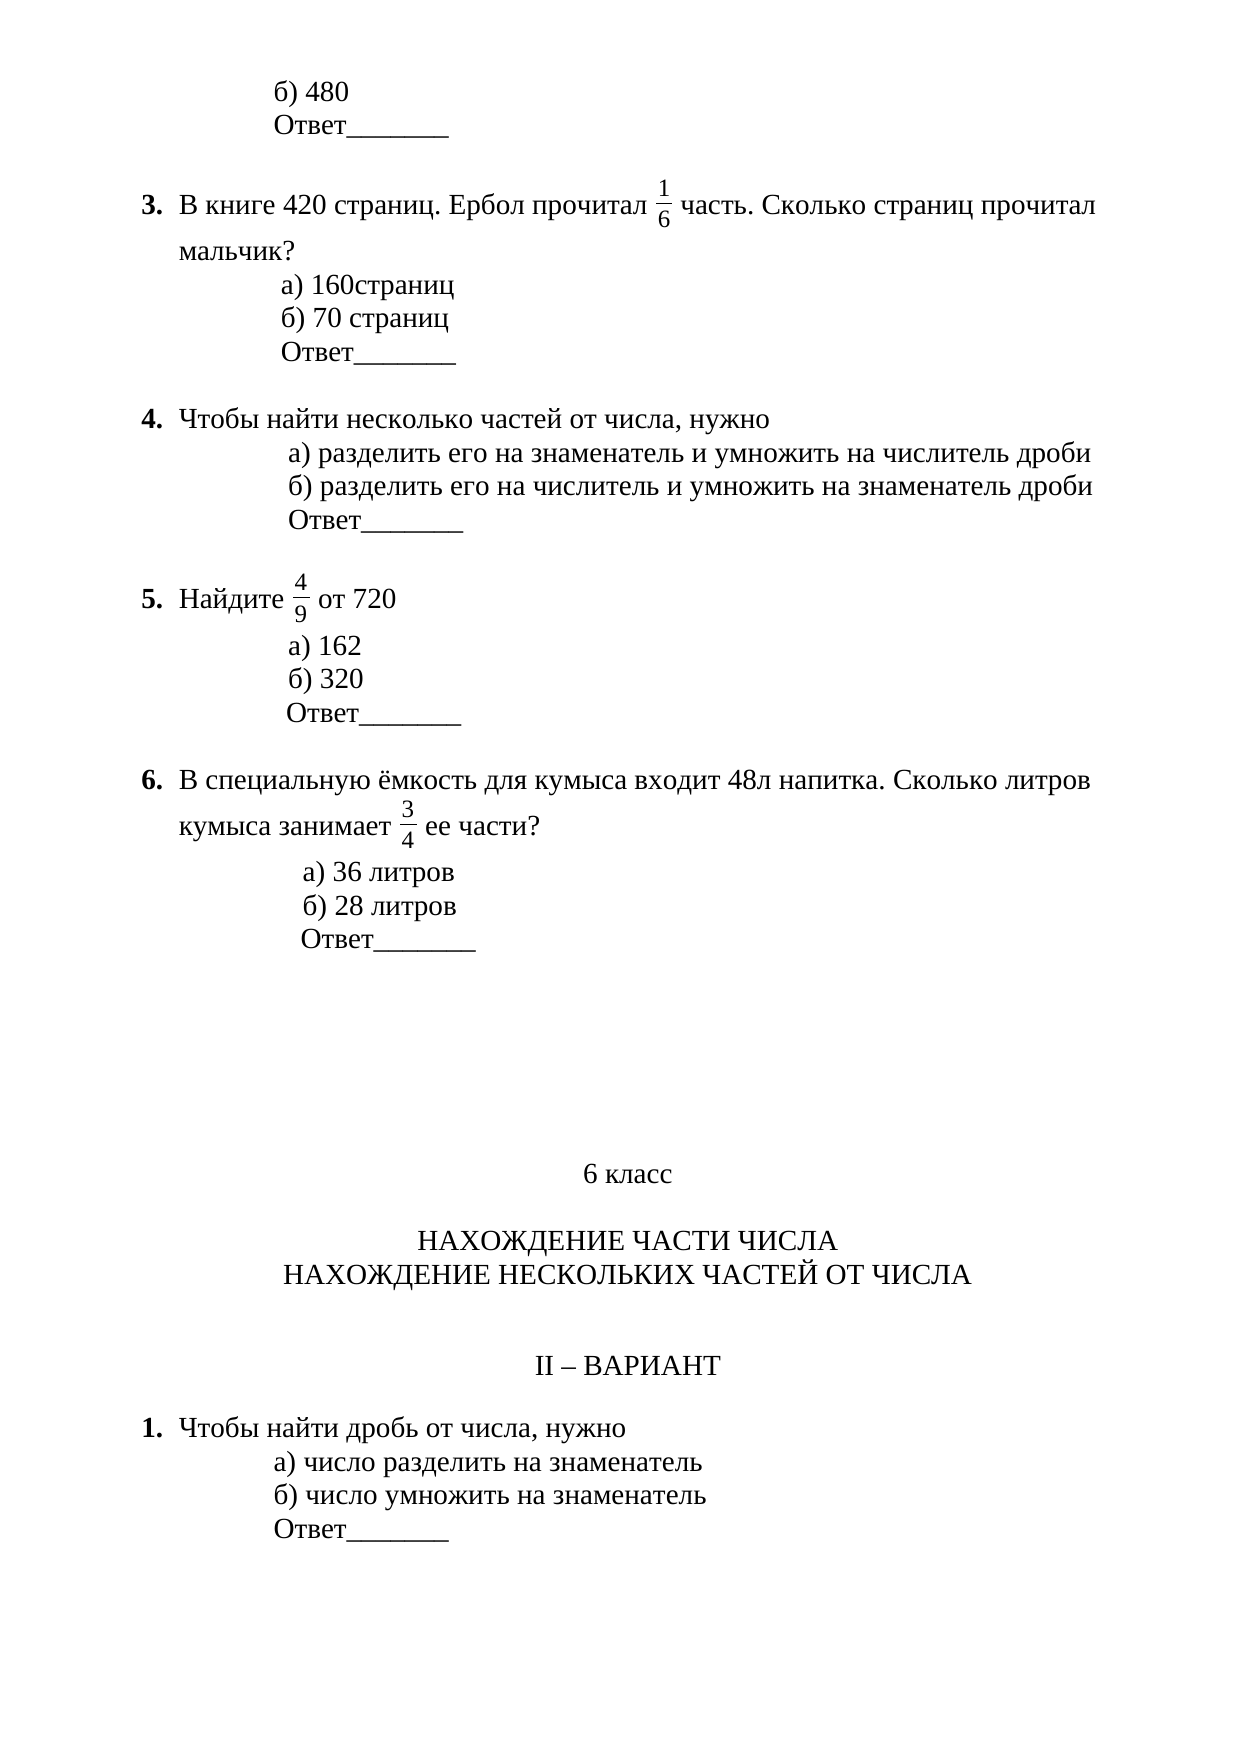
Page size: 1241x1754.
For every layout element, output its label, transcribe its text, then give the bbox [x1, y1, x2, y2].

text Ответ_______ [103, 695, 1152, 728]
list Найдите от 720 [141, 569, 1152, 628]
text а) число разделить на знаменатель [178, 1444, 1152, 1477]
text а) 162 [178, 628, 1152, 661]
text НАХОЖДЕНИЕ НЕСКОЛЬКИХ ЧАСТЕЙ ОТ ЧИСЛА [103, 1257, 1152, 1291]
text б) 320 [178, 661, 1152, 695]
text Ответ_______ [178, 502, 1152, 535]
list В книге 420 страниц. Ербол прочитал часть. Сколько страниц прочитал мальчик? [141, 174, 1152, 267]
text Ответ_______ [178, 334, 1152, 368]
text б) разделить его на числитель и умножить на знаменатель дроби [178, 468, 1152, 502]
list а) 36 литров [178, 854, 1152, 888]
text 6 класс [103, 1156, 1152, 1190]
text а) 160страниц [178, 267, 1152, 301]
text Ответ_______ [178, 107, 1152, 141]
text б) число умножить на знаменатель [178, 1477, 1152, 1511]
text II – ВАРИАНТ [103, 1348, 1152, 1382]
text НАХОЖДЕНИЕ ЧАСТИ ЧИСЛА [103, 1223, 1152, 1257]
list б) 28 литров [178, 888, 1152, 922]
text б) 480 [178, 74, 1152, 107]
list Чтобы найти дробь от числа, нужно [141, 1410, 1152, 1444]
text Ответ_______ [103, 922, 1152, 955]
text а) разделить его на знаменатель и умножить на числитель дроби [178, 435, 1152, 468]
text Ответ_______ [178, 1511, 1152, 1544]
text б) 70 страниц [178, 301, 1152, 334]
list В специальную ёмкость для кумыса входит 48л напитка. Сколько литров кумыса занимает ее части? [141, 762, 1152, 854]
list Чтобы найти несколько частей от числа, нужно [141, 401, 1152, 435]
